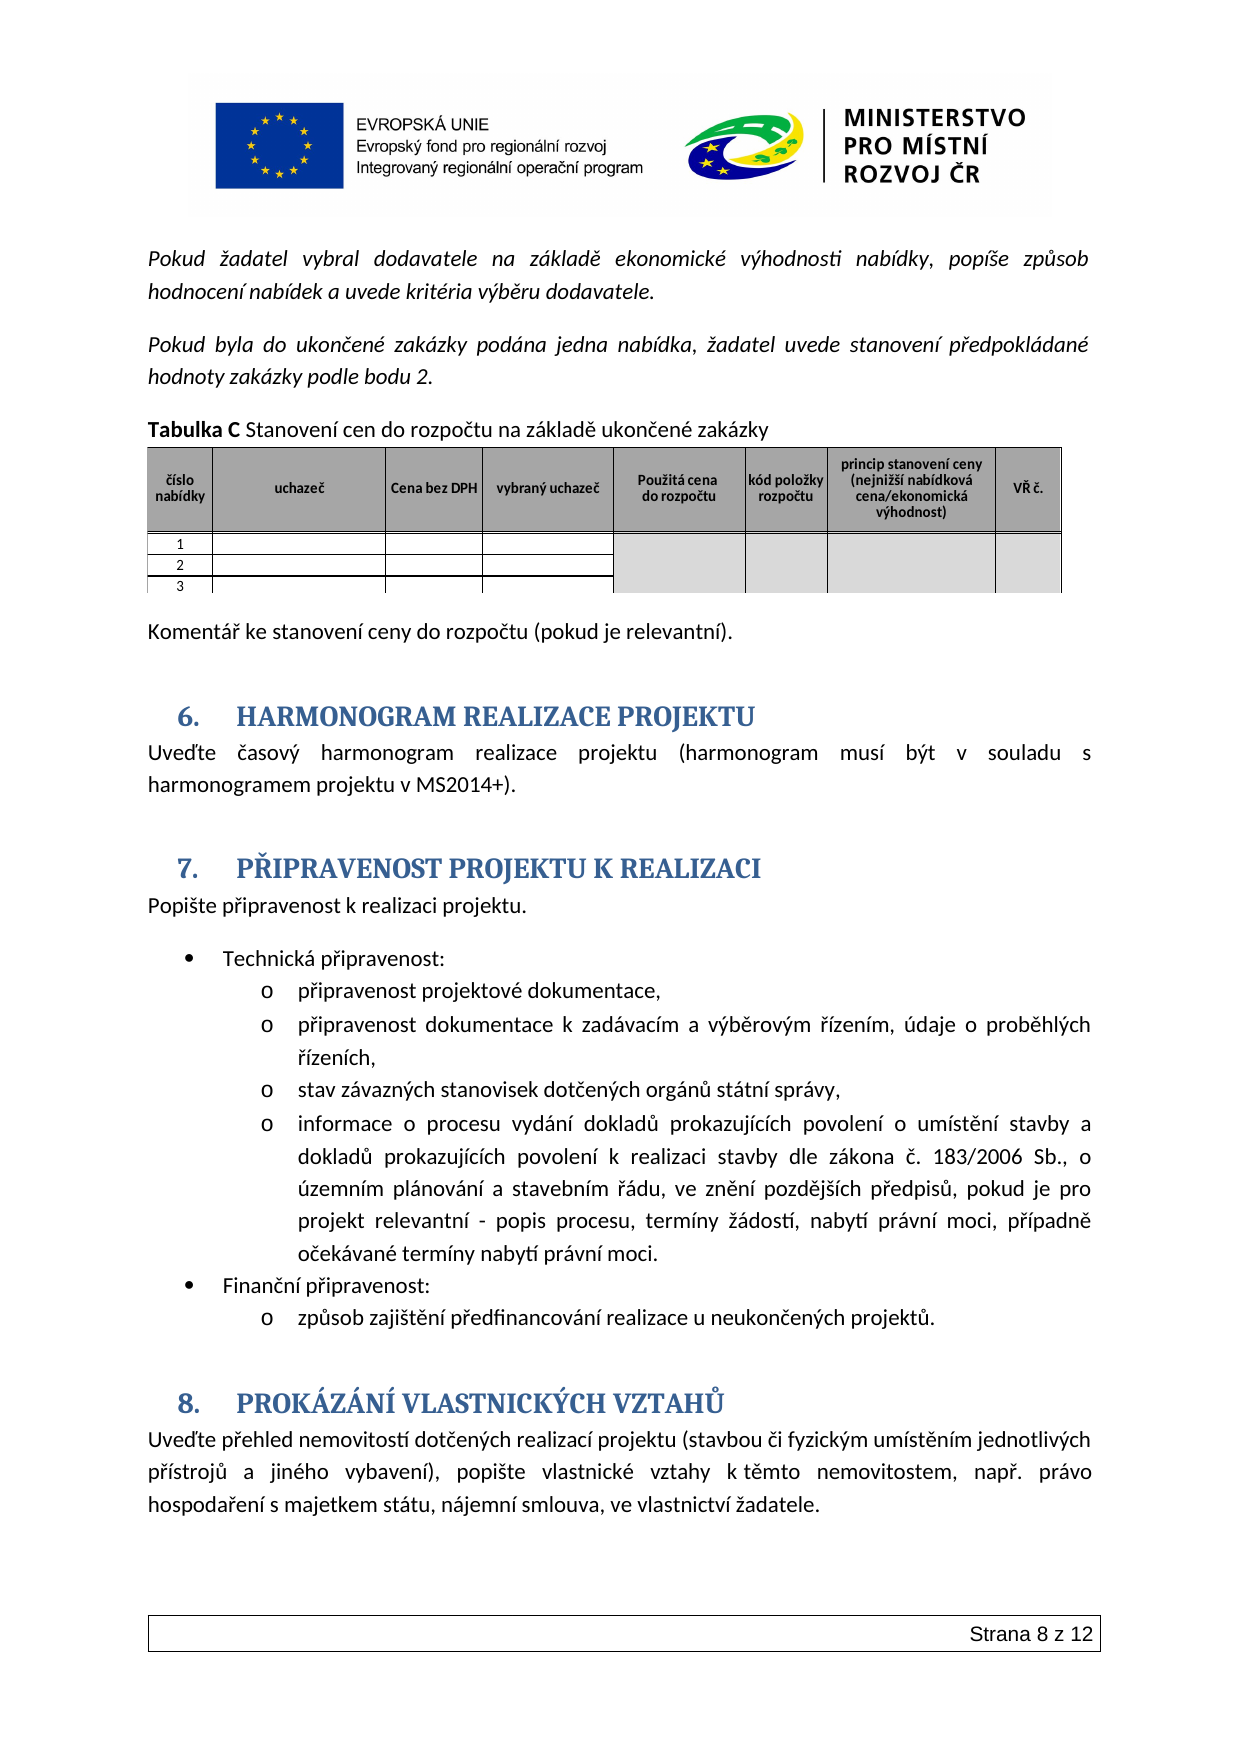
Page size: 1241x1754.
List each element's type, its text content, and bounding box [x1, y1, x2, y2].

text Komentář ke stanovení ceny do rozpočtu (pokud je relevantní). [148, 617, 1093, 646]
text Tabulka C Stanovení cen do rozpočtu na základě ukončené zakázky [148, 415, 1093, 592]
text Uveďte časový harmonogram realizace projektu (harmonogram musí být v souladu s harmonogramem projektu v MS2014+). [148, 738, 1093, 798]
text Popište připravenost k realizaci projektu. [148, 891, 1093, 919]
list Finanční připravenost: [185, 1271, 1093, 1299]
subtitle PŘIPRAVENOST PROJEKTU K REALIZACI [177, 853, 1093, 886]
list stav závazných stanovisek dotčených orgánů státní správy, [260, 1075, 1093, 1104]
list Technická připravenost: [185, 944, 1093, 972]
picture [187, 73, 1053, 217]
text Pokud byla do ukončené zakázky podána jedna nabídka, žadatel uvede stanovení předpokládané hodnoty zakázky podle bodu 2. [148, 330, 1093, 390]
text Pokud žadatel vybral dodavatele na základě ekonomické výhodnosti nabídky, popíše způsob hodnocení nabídek a uvede kritéria výběru dodavatele. [148, 244, 1093, 305]
list způsob zajištění předfinancování realizace u neukončených projektů. [260, 1303, 1093, 1332]
list připravenost dokumentace k zadávacím a výběrovým řízením, údaje o proběhlých řízeních, [260, 1010, 1093, 1071]
subtitle prokázání vlastnických vztahů [177, 1387, 1093, 1420]
subtitle harmonogram realizace projektu [177, 700, 1093, 733]
list informace o procesu vydání dokladů prokazujících povolení o umístění stavby a dokladů prokazujících povolení k realizaci stavby dle zákona č. 183/2006 Sb., o územním plánování a stavebním řádu, ve znění pozdějších předpisů, pokud je pro projekt relevantní - popis procesu, termíny žádostí, nabytí právní moci, případně očekávané termíny nabytí právní moci. [260, 1109, 1093, 1267]
text Uveďte přehled nemovitostí dotčených realizací projektu (stavbou či fyzickým umístěním jednotlivých přístrojů a jiného vybavení), popište vlastnické vztahy k těmto nemovitostem, např. právo hospodaření s majetkem státu, nájemní smlouva, ve vlastnictví žadatele. [148, 1425, 1093, 1518]
list připravenost projektové dokumentace, [260, 976, 1093, 1006]
